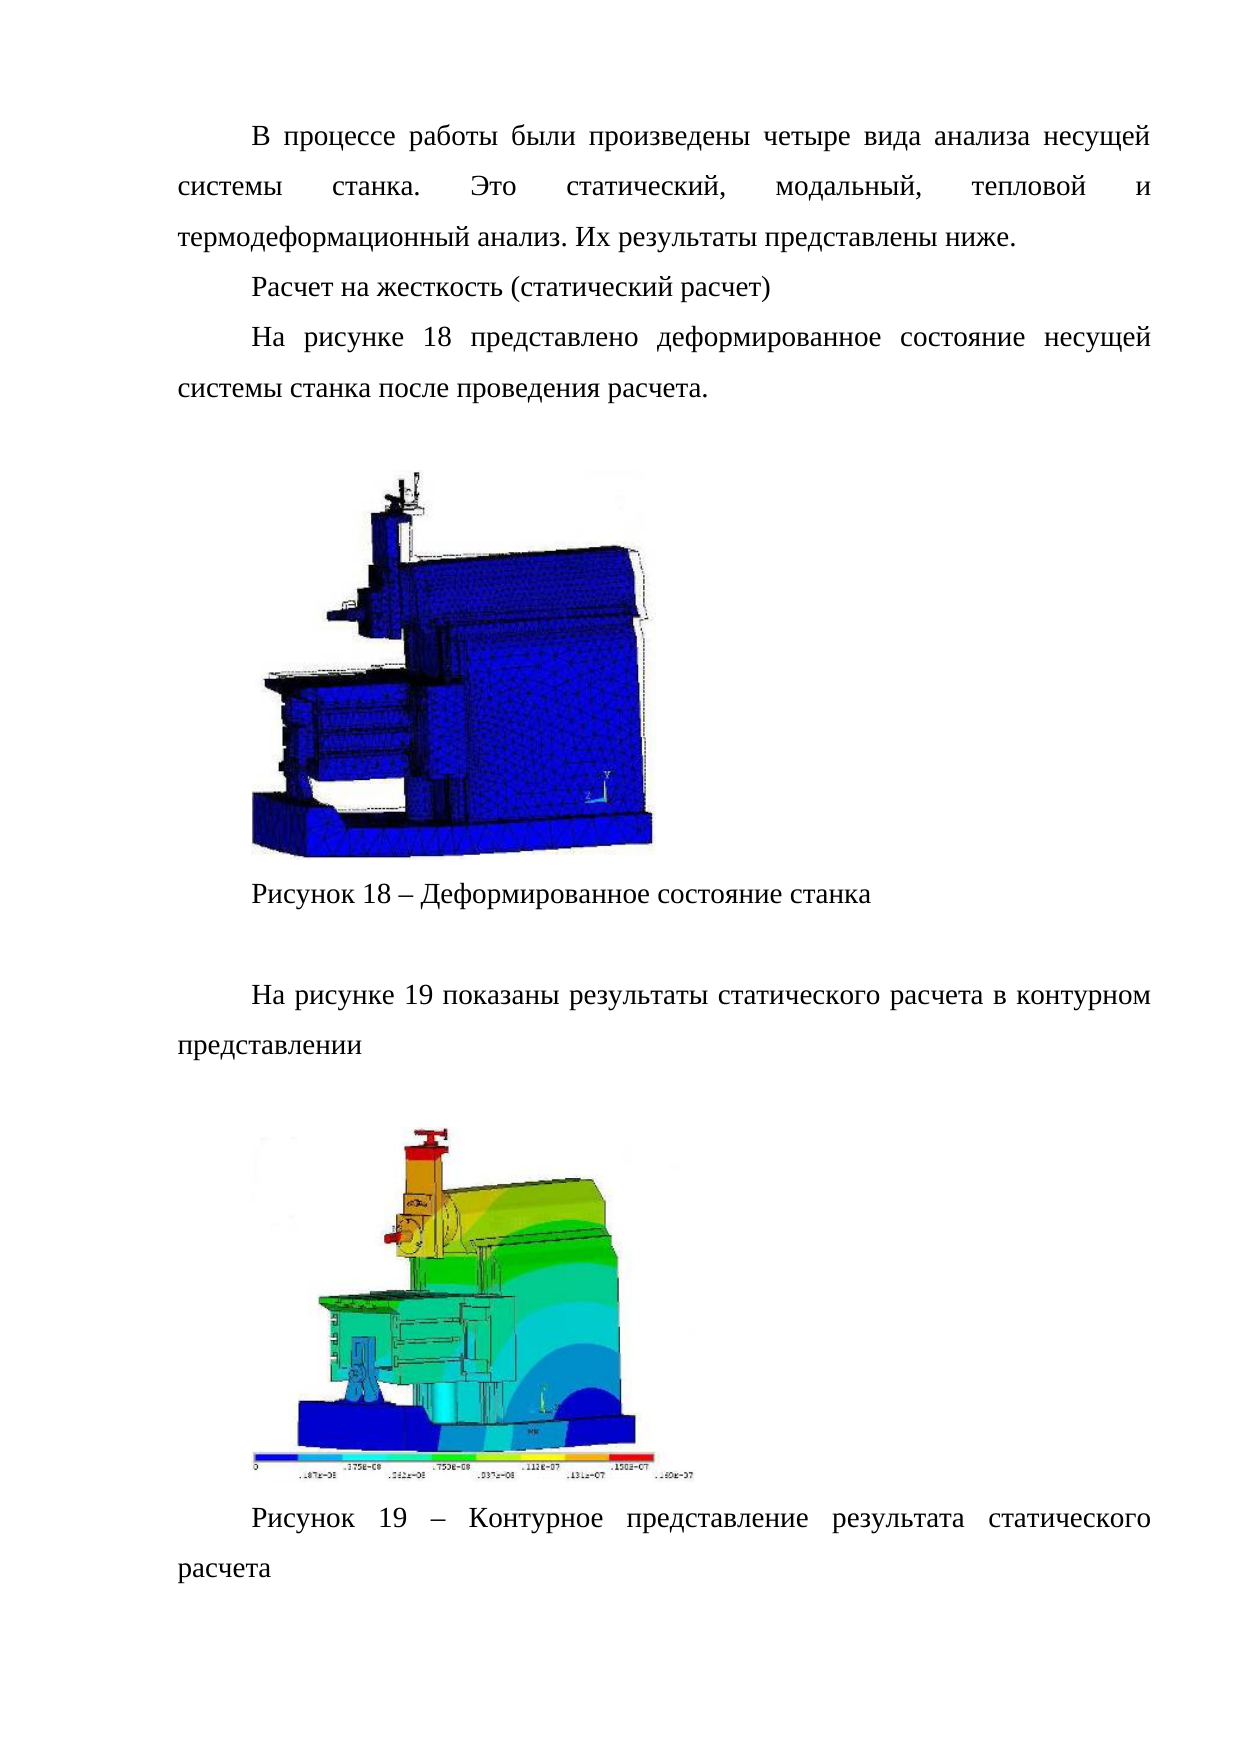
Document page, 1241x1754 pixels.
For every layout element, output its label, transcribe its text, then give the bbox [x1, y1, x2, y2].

picture [251, 1127, 695, 1483]
text На рисунке 19 показаны результаты статического расчета в контурном представлении [177, 977, 1152, 1061]
text Рисунок 19 – Контурное представление результата статического расчета [177, 1500, 1152, 1584]
text На рисунке 18 представлено деформированное состояние несущей системы станка после проведения расчета. [177, 319, 1152, 403]
text Рисунок 18 – Деформированное состояние станка [177, 876, 1152, 910]
text В процессе работы были произведены четыре вида анализа несущей системы станка. Это статический, модальный, тепловой и термодеформационный анализ. Их результаты представлены ниже. [177, 118, 1152, 252]
text Расчет на жесткость (статический расчет) [177, 269, 1152, 303]
picture [251, 470, 656, 860]
